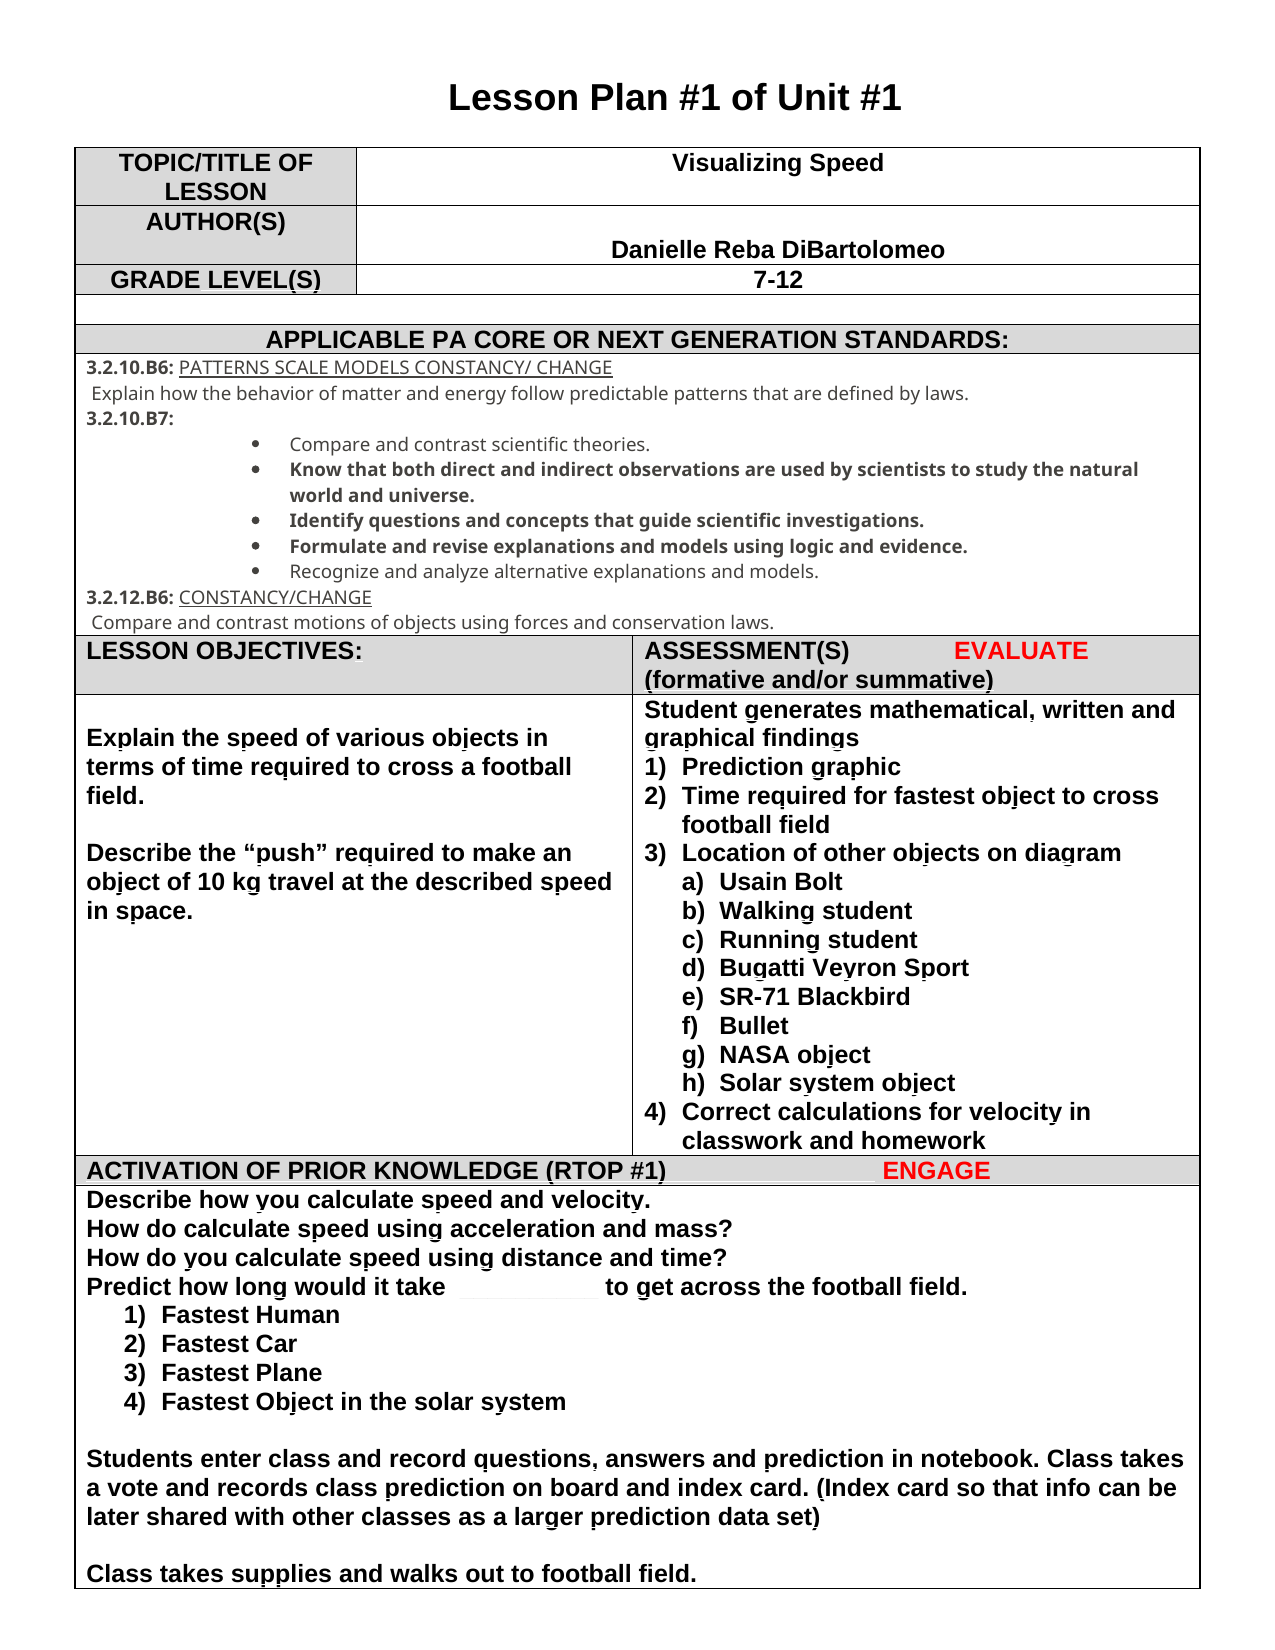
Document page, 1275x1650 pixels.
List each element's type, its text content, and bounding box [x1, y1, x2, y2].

table_header Visualizing Speed [357, 148, 1199, 205]
table_cell [76, 295, 356, 323]
table_cell ACTIVATION OF PRIOR KNOWLEDGE (RTOP #1) ENGAGE [76, 1156, 1199, 1184]
table_cell ASSESSMENT(S) EVALUATE (formative and/or summative) [633, 636, 1199, 694]
table_cell Explain the speed of various objects in terms of time required to cross a football field. Describe the “push” required to make an object of 10 kg travel at the described speed in space. [76, 695, 632, 1155]
table_cell Student generates mathematical, written and graphical findings Prediction graphic Time required for fastest object to cross football field Location of other objects on diagram Usain Bolt Walking student Running student Bugatti Veyron Sport SR-71 Blackbird Bullet NASA object Solar system object Correct calculations for velocity in classwork and homework [633, 695, 1199, 1155]
table_cell AUTHOR(S) [76, 206, 356, 264]
table_cell Describe how you calculate speed and velocity. How do calculate speed using acceleration and mass? How do you calculate speed using distance and time? Predict how long would it take __________ to get across the football field. Fastest Human Fastest Car Fastest Plane Fastest Object in the solar system Students enter class and record questions, answers and prediction in notebook. Class takes a vote and records class prediction on board and index card. (Index card so that info can be later shared with other classes as a larger prediction data set) Class takes supplies and walks out to football field. [76, 1186, 1199, 1588]
table_cell 7-12 [357, 265, 1199, 294]
table_cell 3.2.10.B6: PATTERNS SCALE MODELS CONSTANCY/ CHANGE Explain how the behavior of matter and energy follow predictable patterns that are defined by laws. 3.2.10.B7: Compare and contrast scientific theories. Know that both direct and indirect observations are used by scientists to study the natural world and universe. Identify questions and concepts that guide scientific investigations. Formulate and revise explanations and models using logic and evidence. Recognize and analyze alternative explanations and models. 3.2.12.B6: CONSTANCY/CHANGE Compare and contrast motions of objects using forces and conservation laws. [76, 354, 1199, 635]
table_cell [356, 295, 1199, 323]
table_cell GRADE LEVEL(S) [76, 265, 356, 294]
table_cell APPLICABLE PA CORE OR NEXT GENERATION STANDARDS: [76, 325, 1199, 353]
table_cell Danielle Reba DiBartolomeo [357, 206, 1199, 264]
table_header TOPIC/TITLE OF LESSON [76, 148, 356, 205]
text Lesson Plan #1 of Unit #1 [150, 75, 1200, 118]
table_cell LESSON OBJECTIVES: [76, 636, 632, 694]
